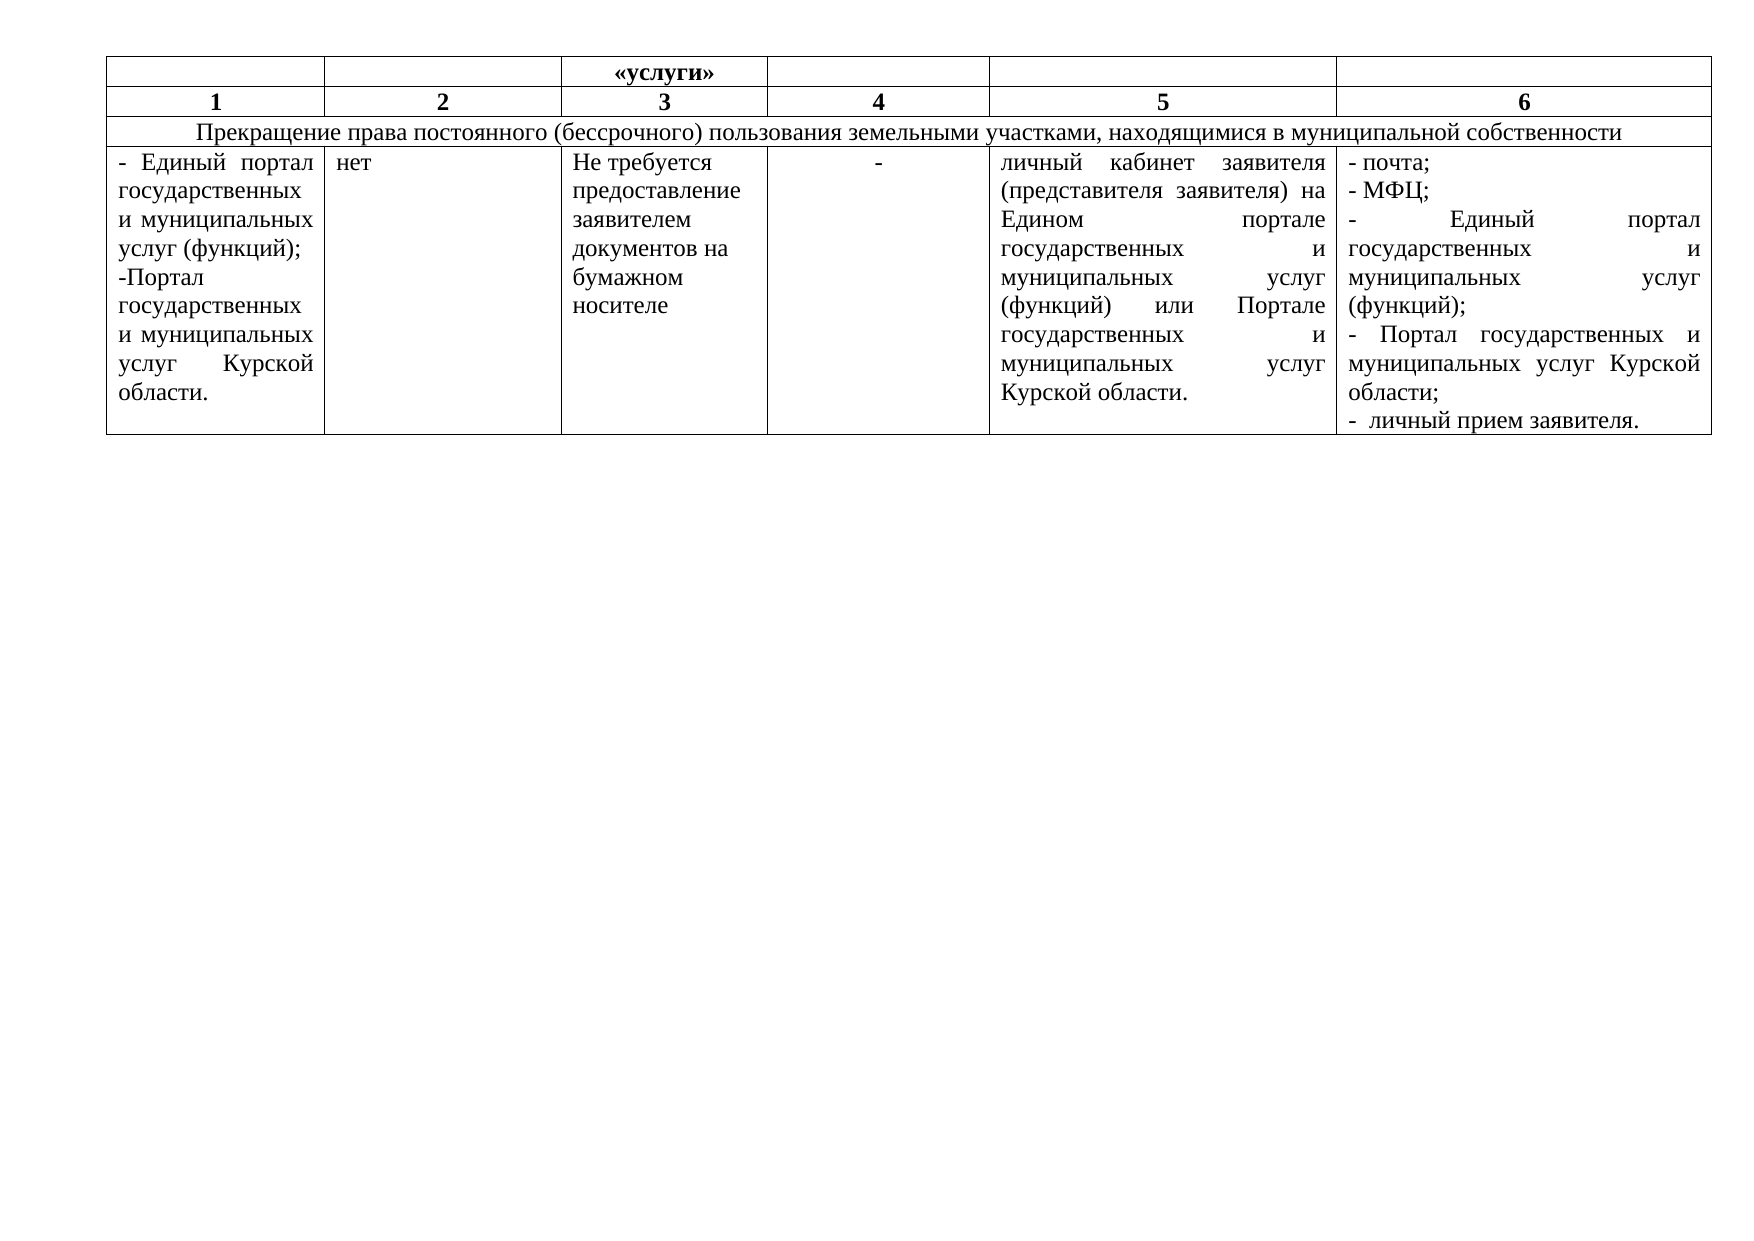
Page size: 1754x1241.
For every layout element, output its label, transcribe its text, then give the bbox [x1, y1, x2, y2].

table_cell 6 [1337, 87, 1711, 116]
table_cell 5 [990, 87, 1336, 116]
table_cell - [768, 147, 989, 434]
table_cell Прекращение права постоянного (бессрочного) пользования земельными участками, находящимися в муниципальной собственности [107, 117, 1711, 146]
table_cell 3 [562, 87, 767, 116]
table_cell - Единый портал государственных и муниципальных услуг (функций); -Портал государственных и муниципальных услуг Курской области. [107, 147, 324, 434]
table_cell 2 [325, 87, 561, 116]
table_cell личный кабинет заявителя (представителя заявителя) на Едином портале государственных и муниципальных услуг (функций) или Портале государственных и муниципальных услуг Курской области. [990, 147, 1336, 434]
table_cell 4 [768, 87, 989, 116]
table_cell 1 [107, 87, 324, 116]
table_cell нет [325, 147, 561, 434]
table_cell - почта; - МФЦ; - Единый портал государственных и муниципальных услуг (функций); - Портал государственных и муниципальных услуг Курской области; - личный прием заявителя. [1337, 147, 1711, 434]
table_cell Не требуется предоставление заявителем документов на бумажном носителе [562, 147, 767, 434]
